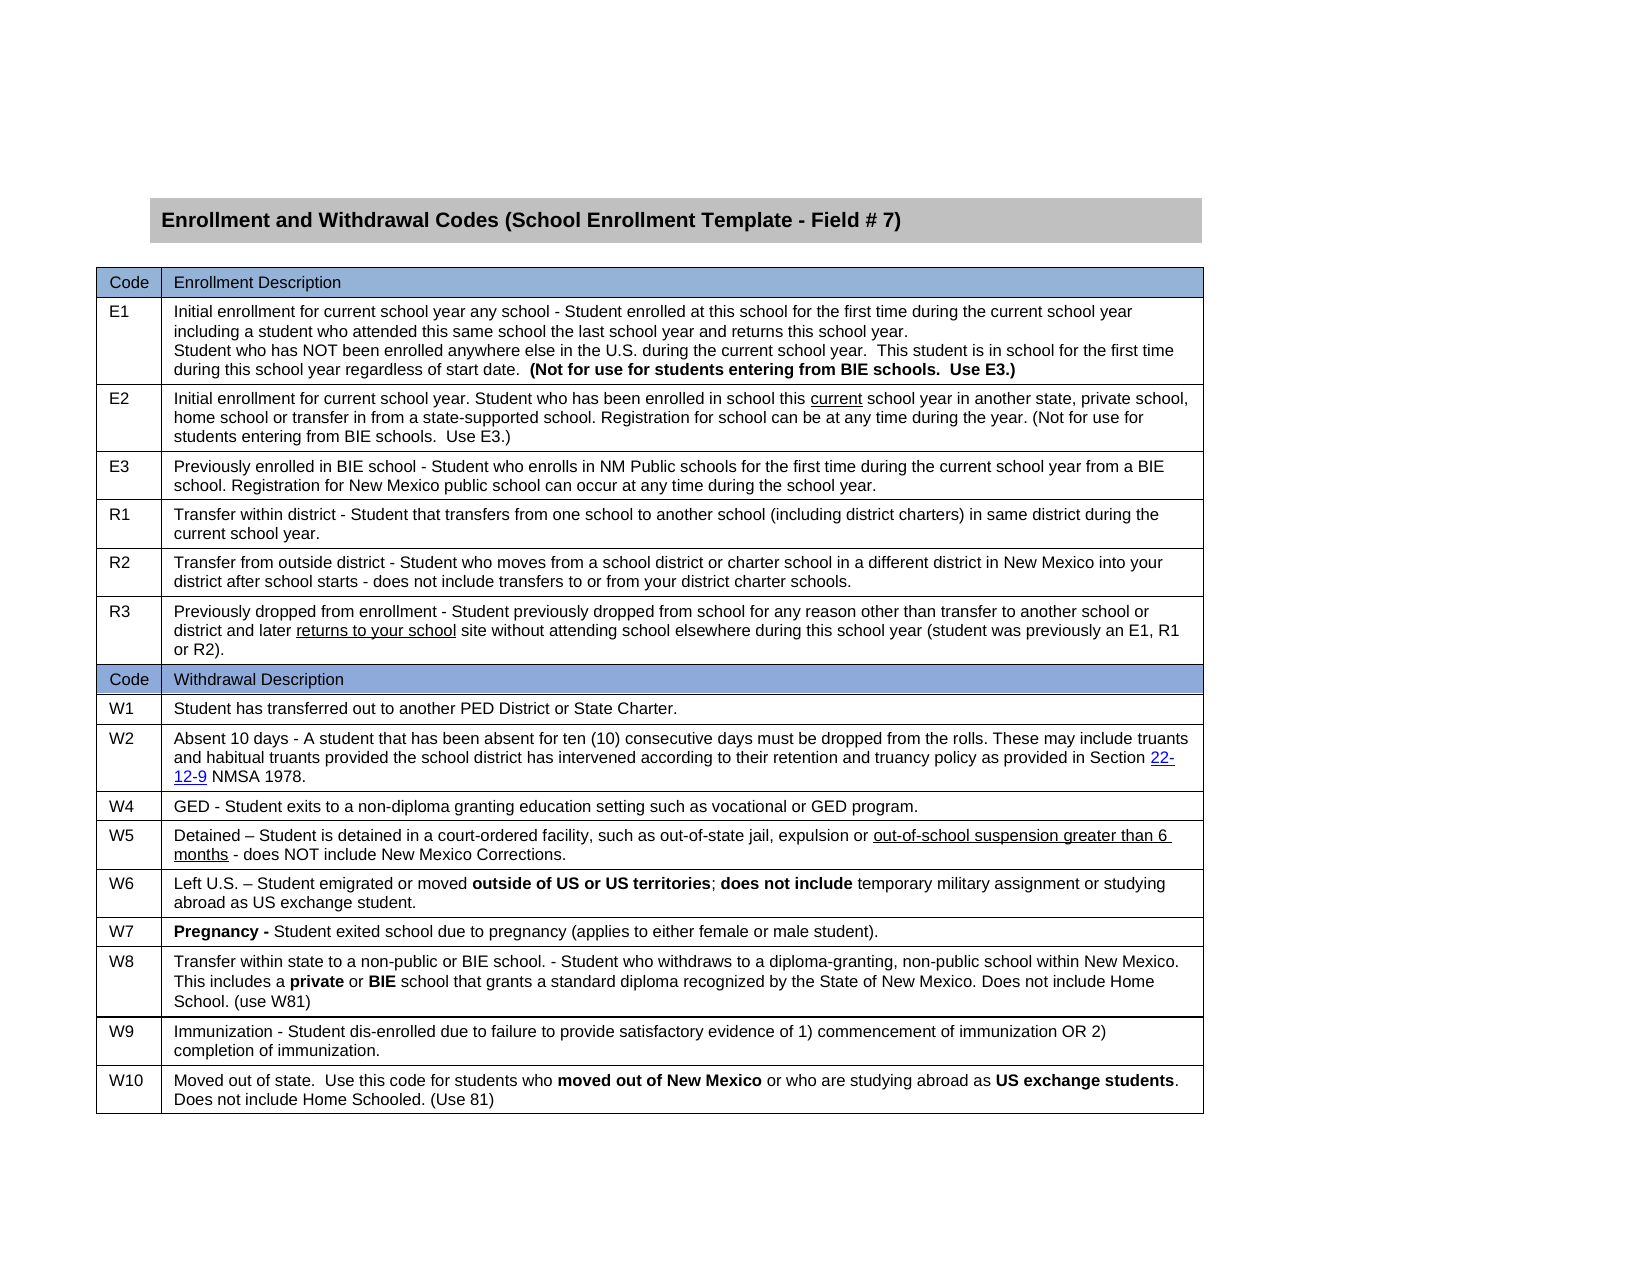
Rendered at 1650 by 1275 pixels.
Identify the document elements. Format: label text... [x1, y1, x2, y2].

table_cell E3 [97, 452, 161, 499]
table_cell R1 [97, 500, 161, 548]
table_cell W2 [97, 725, 161, 791]
table_cell E1 [97, 298, 161, 383]
table_cell Transfer within state to a non-public or BIE school. - Student who withdraws to a diploma-granting, non-public school within New Mexico. This includes a private or BIE school that grants a standard diploma recognized by the State of New Mexico. Does not include Home School. (use W81) [162, 947, 1203, 1016]
table_cell W6 [97, 870, 161, 917]
table_cell Previously dropped from enrollment - Student previously dropped from school for any reason other than transfer to another school or district and later returns to your school site without attending school elsewhere during this school year (student was previously an E1, R1 or R2). [162, 597, 1203, 663]
table_cell Initial enrollment for current school year. Student who has been enrolled in school this current school year in another state, private school, home school or transfer in from a state-supported school. Registration for school can be at any time during the year. (Not for use for students entering from BIE schools. Use E3.) [162, 385, 1203, 451]
table_cell R3 [97, 597, 161, 663]
table_cell Left U.S. – Student emigrated or moved outside of US or US territories; does not include temporary military assignment or studying abroad as US exchange student. [162, 870, 1203, 917]
table_header Enrollment Description [162, 268, 1203, 297]
table_cell GED - Student exits to a non-diploma granting education setting such as vocational or GED program. [162, 792, 1203, 820]
table_cell Code [97, 665, 161, 693]
table_cell W10 [97, 1066, 161, 1113]
table_cell Moved out of state. Use this code for students who moved out of New Mexico or who are studying abroad as US exchange students. Does not include Home Schooled. (Use 81) [162, 1066, 1203, 1113]
table_cell R2 [97, 549, 161, 596]
table_cell W8 [97, 947, 161, 1016]
table_cell W1 [97, 695, 161, 723]
table_header Code [97, 268, 161, 297]
table_cell E2 [97, 385, 161, 451]
table_cell Student has transferred out to another PED District or State Charter. [162, 695, 1203, 723]
table_cell W9 [97, 1018, 161, 1065]
table_cell Transfer from outside district - Student who moves from a school district or charter school in a different district in New Mexico into your district after school starts - does not include transfers to or from your district charter schools. [162, 549, 1203, 596]
table_cell Initial enrollment for current school year any school - Student enrolled at this school for the first time during the current school year including a student who attended this same school the last school year and returns this school year. Student who has NOT been enrolled anywhere else in the U.S. during the current school year. This student is in school for the first time during this school year regardless of start date. (Not for use for students entering from BIE schools. Use E3.) [162, 298, 1203, 383]
table_cell W4 [97, 792, 161, 820]
table_cell Absent 10 days - A student that has been absent for ten (10) consecutive days must be dropped from the rolls. These may include truants and habitual truants provided the school district has intervened according to their retention and truancy policy as provided in Section 22-12-9 NMSA 1978. [162, 725, 1203, 791]
table_cell W5 [97, 821, 161, 868]
table_cell Previously enrolled in BIE school - Student who enrolls in NM Public schools for the first time during the current school year from a BIE school. Registration for New Mexico public school can occur at any time during the school year. [162, 452, 1203, 499]
table_cell Withdrawal Description [162, 665, 1203, 693]
table_cell Detained – Student is detained in a court-ordered facility, such as out-of-state jail, expulsion or out-of-school suspension greater than 6 months - does NOT include New Mexico Corrections. [162, 821, 1203, 868]
table_cell W7 [97, 918, 161, 946]
table_cell Immunization - Student dis-enrolled due to failure to provide satisfactory evidence of 1) commencement of immunization OR 2) completion of immunization. [162, 1018, 1203, 1065]
table_cell Pregnancy - Student exited school due to pregnancy (applies to either female or male student). [162, 918, 1203, 946]
table_cell Transfer within district - Student that transfers from one school to another school (including district charters) in same district during the current school year. [162, 500, 1203, 548]
table_header Enrollment and Withdrawal Codes (School Enrollment Template - Field # 7) [150, 198, 1202, 243]
